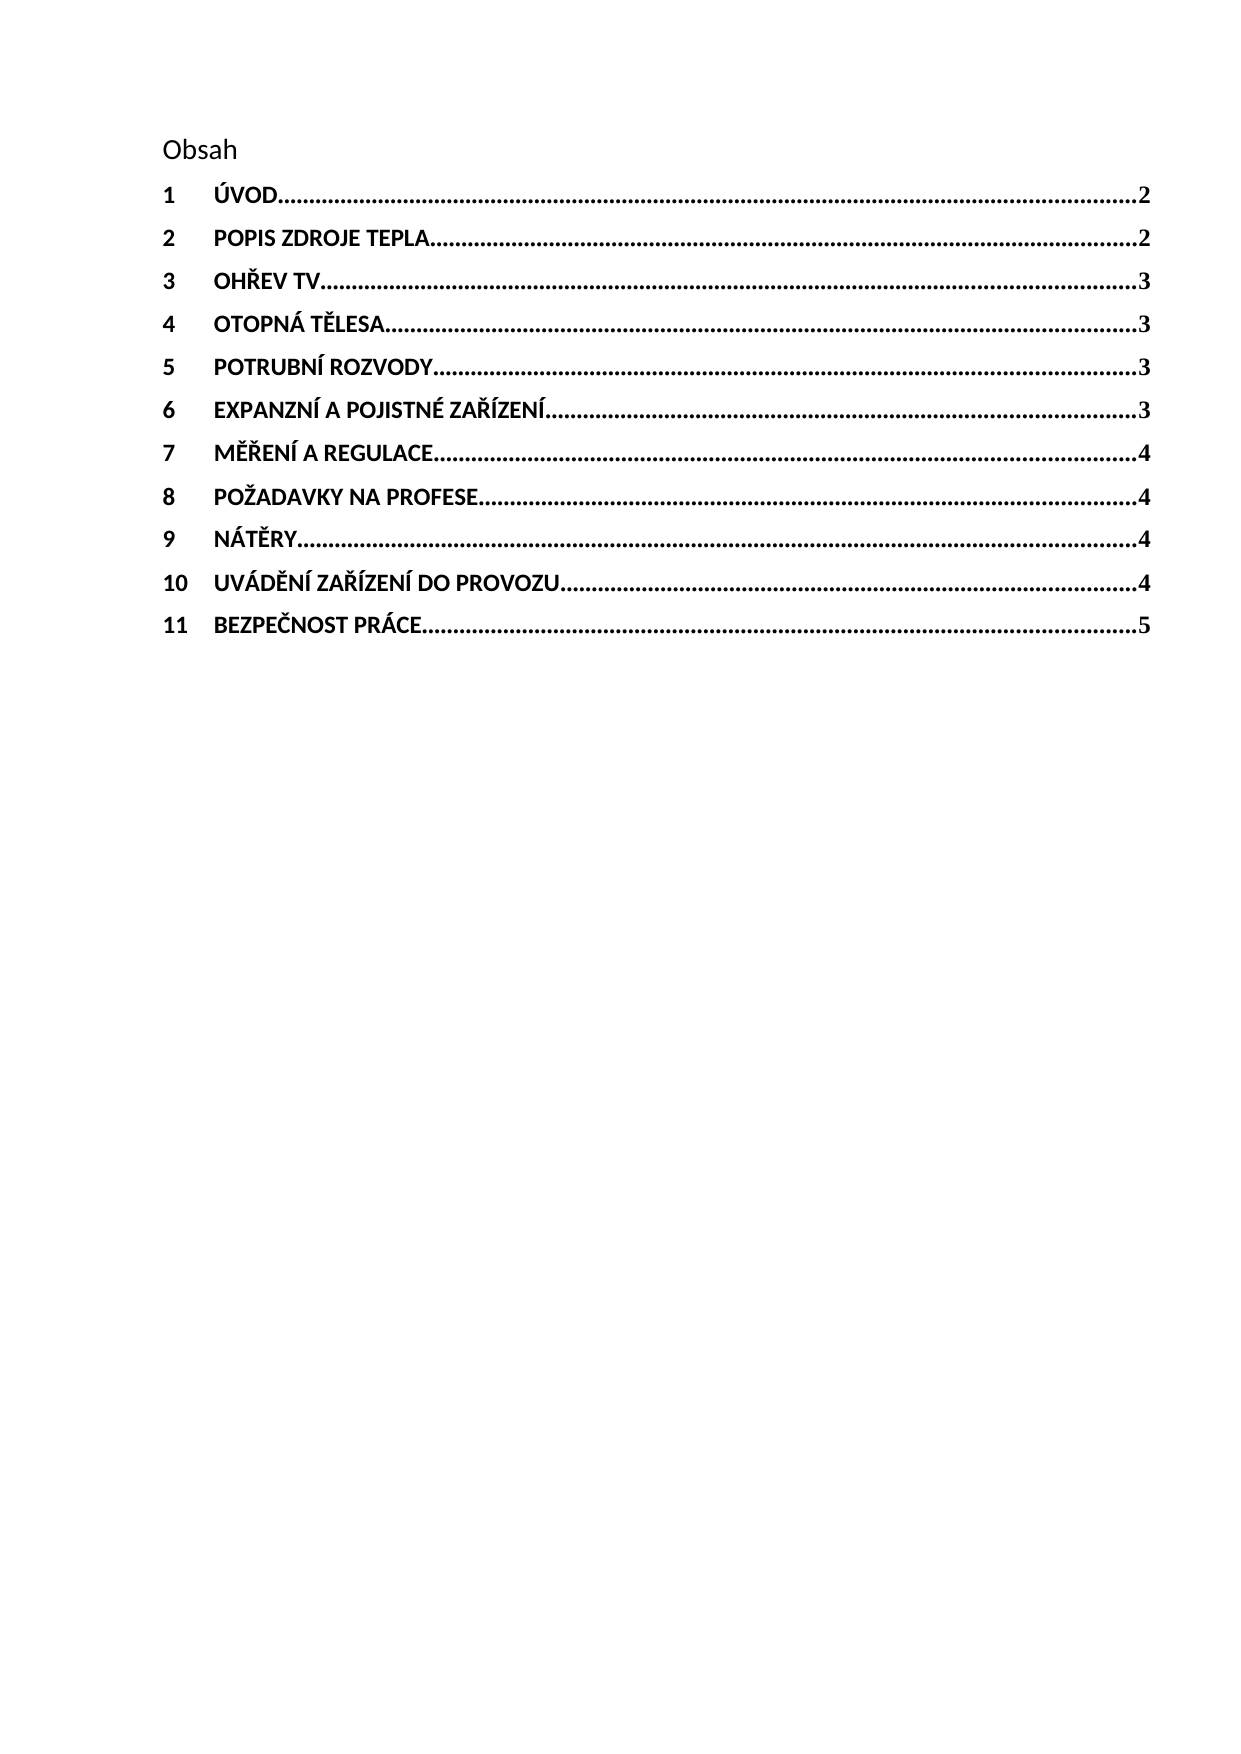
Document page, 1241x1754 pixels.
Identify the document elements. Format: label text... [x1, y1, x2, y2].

text 6 EXPANZNÍ A POJISTNÉ ZAŘÍZENÍ 3 [89, 394, 1152, 425]
text Obsah [162, 131, 1152, 167]
text 5 POTRUBNÍ ROZVODY 3 [89, 352, 1152, 382]
text 8 POŽADAVKY NA PROFESE 4 [89, 481, 1152, 511]
text 3 OHŘEV TV 3 [89, 266, 1152, 296]
text 9 NÁTĚRY 4 [89, 524, 1152, 554]
text 4 OTOPNÁ TĚLESA 3 [89, 308, 1152, 339]
text 11 BEZPEČNOST PRÁCE 5 [89, 610, 1152, 640]
text 10 UVÁDĚNÍ ZAŘÍZENÍ DO PROVOZU 4 [89, 567, 1152, 597]
text 7 MĚŘENÍ A REGULACE 4 [89, 438, 1152, 468]
text 1 ÚVOD 2 [89, 179, 1152, 210]
text 2 POPIS ZDROJE TEPLA 2 [89, 222, 1152, 253]
